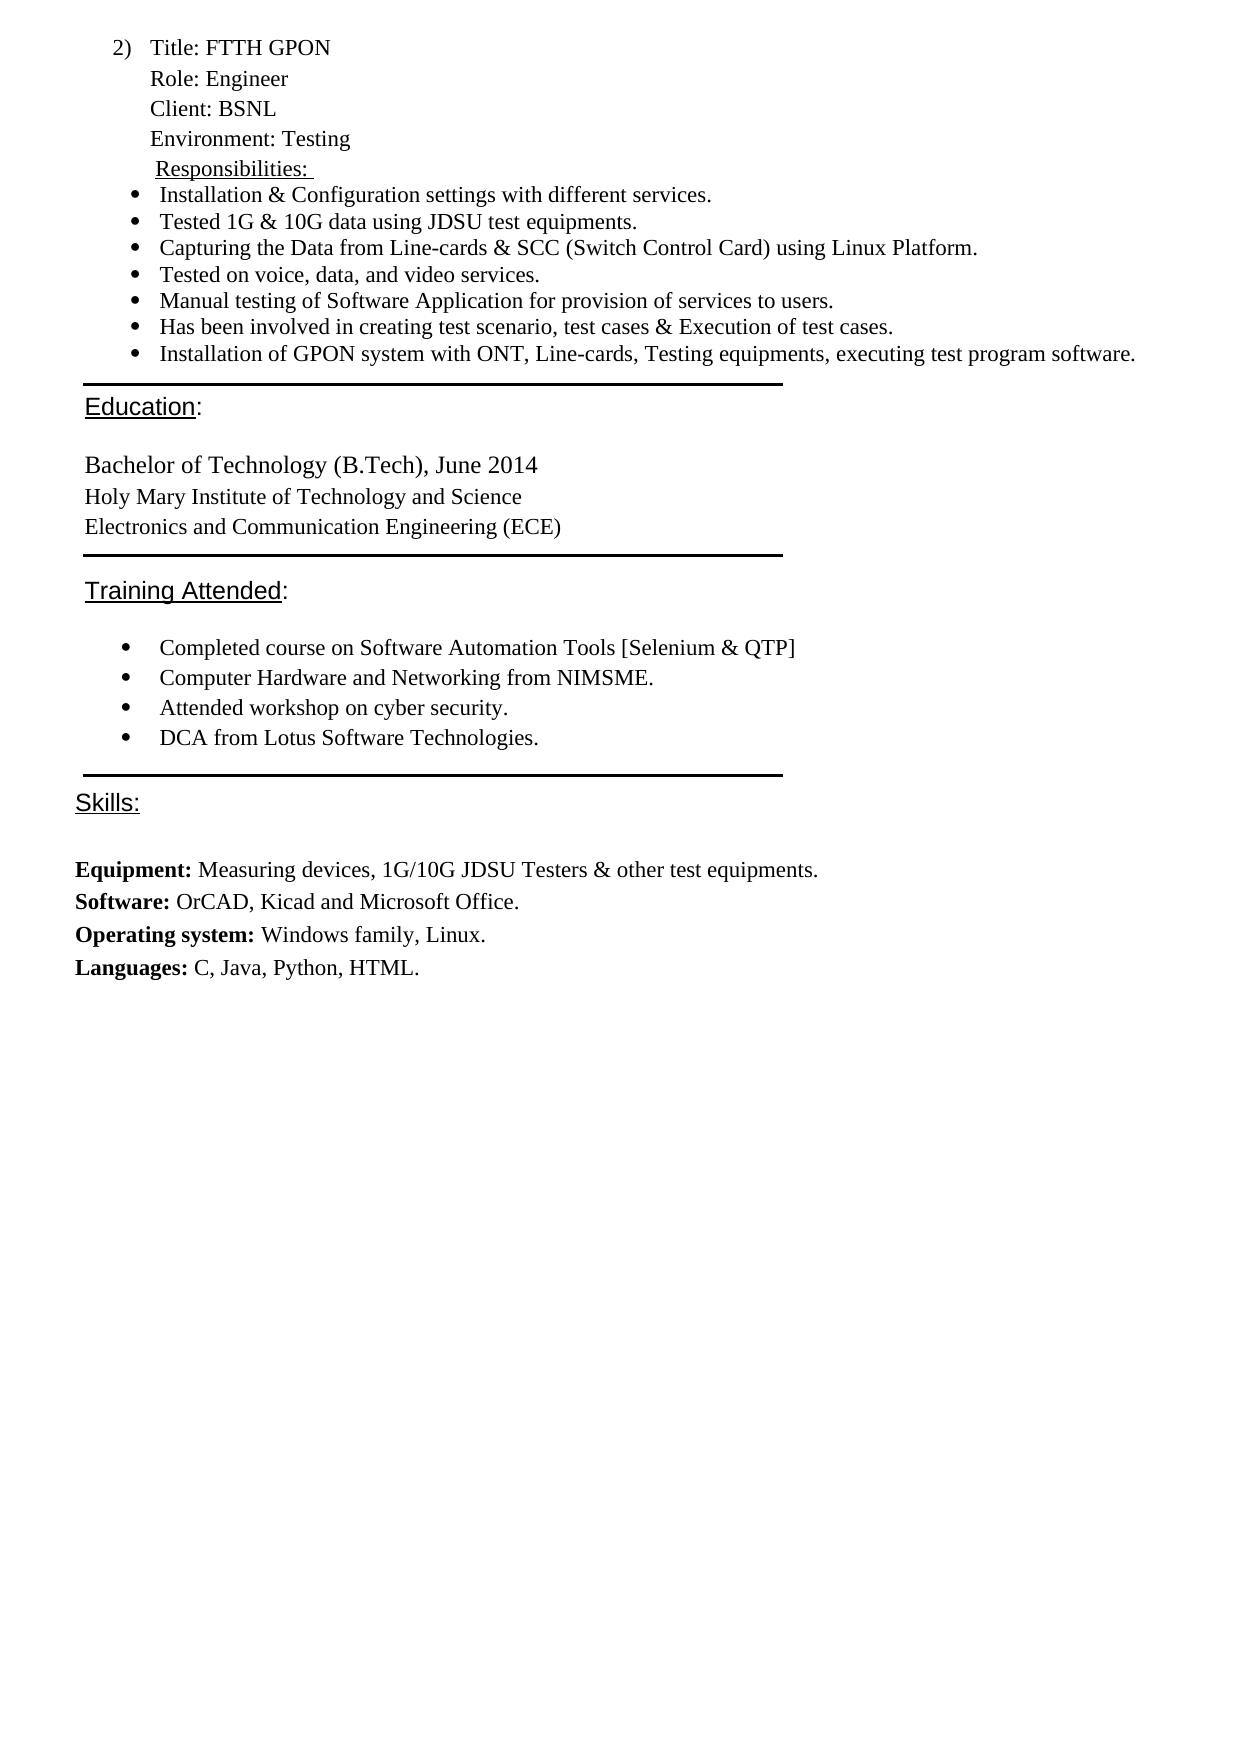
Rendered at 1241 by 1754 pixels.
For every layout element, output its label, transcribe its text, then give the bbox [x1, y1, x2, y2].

list Title: FTTH GPON [112, 34, 1167, 61]
list Bachelor of Technology (B.Tech), June 2014 [84, 450, 1167, 479]
list Environment: Testing [150, 125, 1167, 151]
text Software: OrCAD, Kicad and Microsoft Office. [75, 888, 1167, 915]
list Manual testing of Software Application for provision of services to users. [131, 287, 1167, 313]
text Skills: [75, 788, 1167, 816]
list Role: Engineer [150, 64, 1167, 91]
list Training Attended: [84, 576, 1167, 605]
text Operating system: Windows family, Linux. [75, 921, 1167, 947]
list Client: BSNL [150, 95, 1167, 121]
list Tested 1G & 10G data using JDSU test equipments. [131, 208, 1167, 234]
list Completed course on Software Automation Tools [Selenium & QTP] [122, 634, 1167, 660]
list Has been involved in creating test scenario, test cases & Execution of test cases. [131, 313, 1167, 340]
list Education: [84, 392, 1167, 421]
list DCA from Lotus Software Technologies. [122, 724, 1167, 751]
list Installation of GPON system with ONT, Line-cards, Testing equipments, executing test program software. [131, 340, 1167, 366]
text Languages: C, Java, Python, HTML. [75, 954, 1167, 980]
list Capturing the Data from Line-cards & SCC (Switch Control Card) using Linux Platform. [131, 234, 1167, 261]
text Equipment: Measuring devices, 1G/10G JDSU Testers & other test equipments. [75, 856, 1050, 882]
list Computer Hardware and Networking from NIMSME. [122, 664, 1167, 690]
list Electronics and Communication Engineering (ECE) [84, 513, 1167, 539]
list Installation & Configuration settings with different services. [131, 182, 1167, 208]
list Attended workshop on cyber security. [122, 694, 1167, 721]
text Responsibilities: [75, 155, 1167, 182]
list Holy Mary Institute of Technology and Science [84, 483, 1167, 509]
list Tested on voice, data, and video services. [131, 261, 1167, 287]
